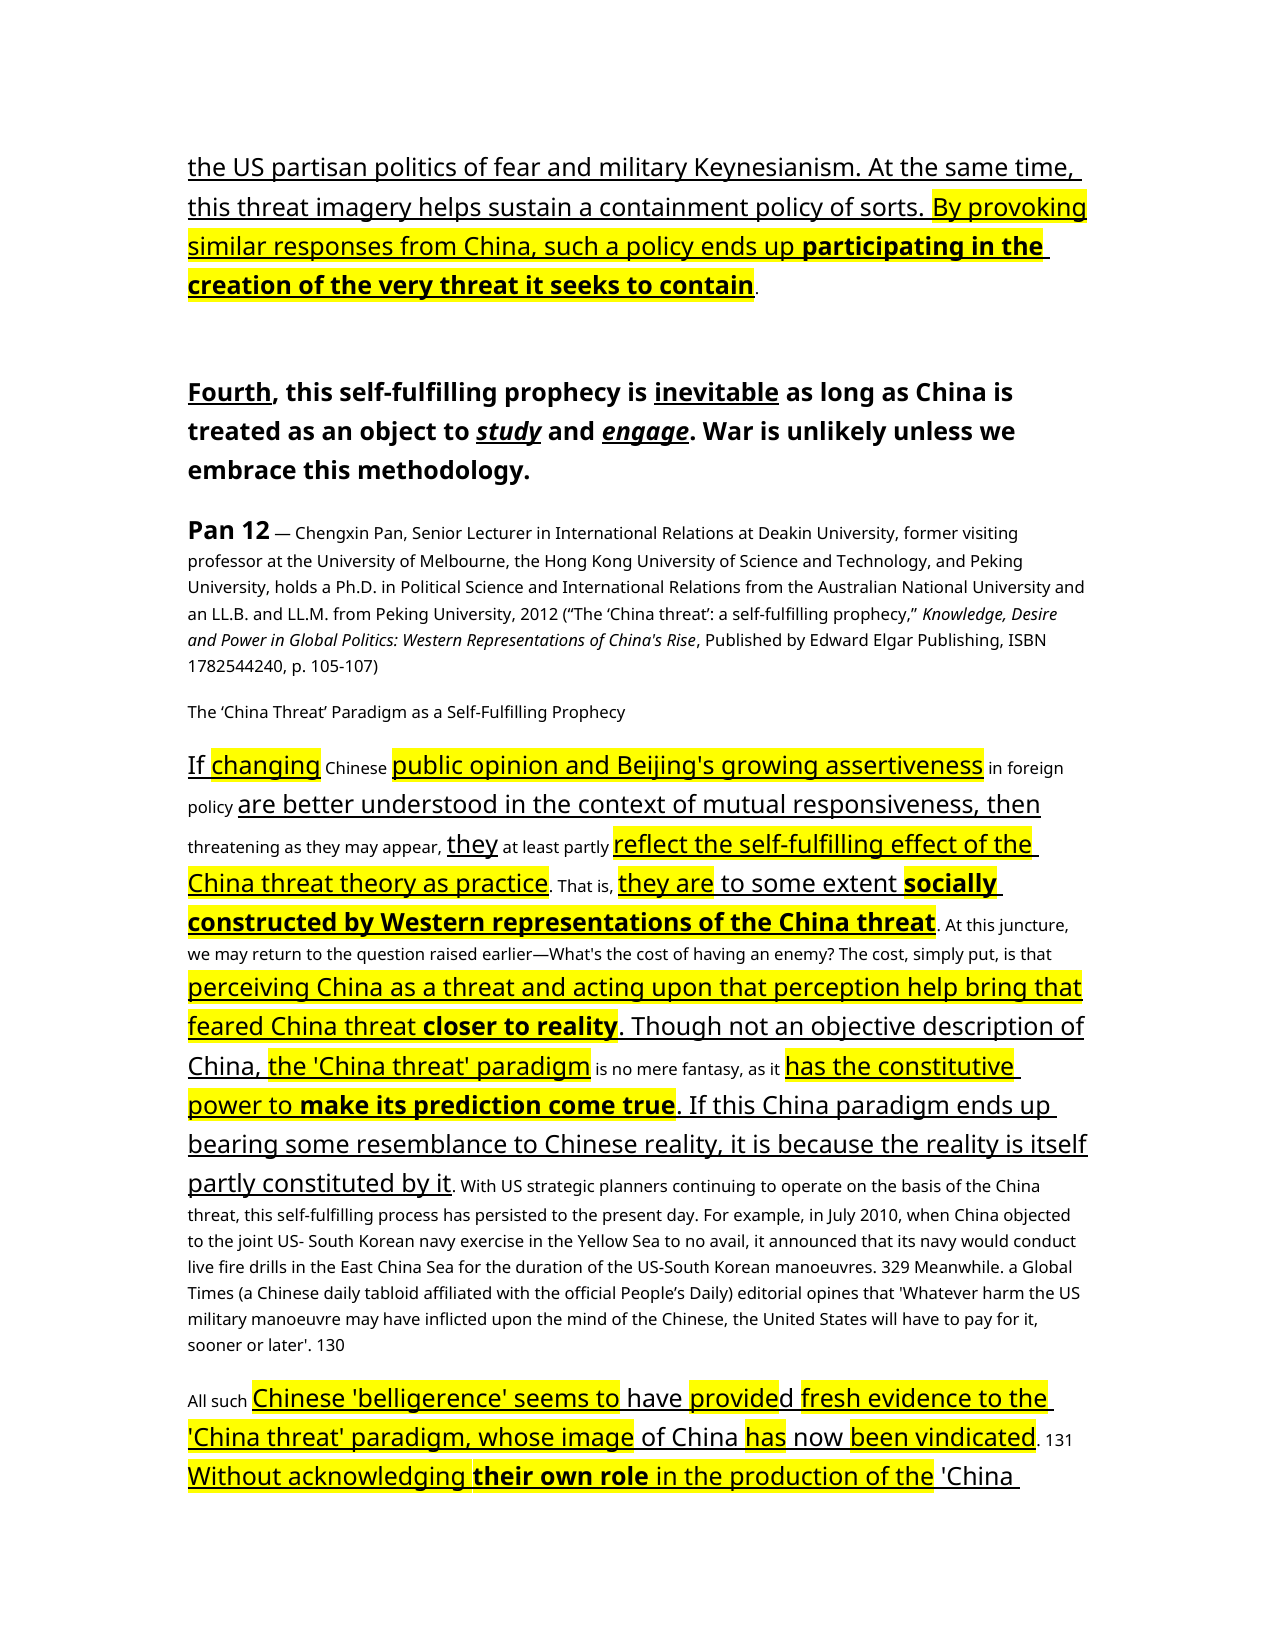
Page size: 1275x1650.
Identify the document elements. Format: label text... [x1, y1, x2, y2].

text Pan 12 — Chengxin Pan, Senior Lecturer in International Relations at Deakin University, former visiting professor at the University of Melbourne, the Hong Kong University of Science and Technology, and Peking University, holds a Ph.D. in Political Science and International Relations from the Australian National University and an LL.B. and LL.M. from Peking University, 2012 (“The ‘China threat’: a self-fulfilling prophecy,” Knowledge, Desire and Power in Global Politics: Western Representations of China's Rise, Published by Edward Elgar Publishing, ISBN 1782544240, p. 105-107) [187, 513, 1087, 677]
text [187, 1380, 1087, 1493]
subtitle Fourth, this self-fulfilling prophecy is inevitable as long as China is treated as an object to study and engage. War is unlikely unless we embrace this methodology. [187, 374, 1087, 487]
text The ‘China Threat’ Paradigm as a Self-Fulfilling Prophecy [187, 701, 1087, 724]
text If changing Chinese public opinion and Beijing's growing assertiveness in foreign policy are better understood in the context of mutual responsiveness, then threatening as they may appear, they at least partly reflect the self-fulfilling effect of the China threat theory as practice. That is, they are to some extent socially constructed by Western representations of the China threat. At this juncture, we may return to the question raised earlier—What's the cost of having an enemy? The cost, simply put, is that perceiving China as a threat and acting upon that perception help bring that feared China threat closer to reality. Though not an objective description of China, the 'China threat' paradigm is no mere fantasy, as it has the constitutive power to make its prediction come true. If this China paradigm ends up bearing some resemblance to Chinese reality, it is because the reality is itself partly constituted by it. With US strategic planners continuing to operate on the basis of the China threat, this self-fulfilling process has persisted to the present day. For example, in July 2010, when China objected to the joint US- South Korean navy exercise in the Yellow Sea to no avail, it announced that its navy would conduct live fire drills in the East China Sea for the duration of the US-South Korean manoeuvres. 329 Meanwhile. a Global Times (a Chinese daily tabloid affiliated with the official People’s Daily) editorial opines that 'Whatever harm the US military manoeuvre may have inflicted upon the mind of the Chinese, the United States will have to pay for it, sooner or later'. 130 [187, 1156, 1087, 1356]
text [187, 150, 1087, 218]
text If changing Chinese public opinion and Beijing's growing assertiveness in foreign policy are better understood in the context of mutual responsiveness, then threatening as they may appear, they at least partly reflect the self-fulfilling effect of the China threat theory as practice. That is, they are to some extent socially constructed by Western representations of the China threat. At this juncture, we may return to the question raised earlier—What's the cost of having an enemy? The cost, simply put, is that perceiving China as a threat and acting upon that perception help bring that feared China threat closer to reality. Though not an objective description of China, the 'China threat' paradigm is no mere fantasy, as it has the constitutive power to make its prediction come true. If this China paradigm ends up bearing some resemblance to Chinese reality, it is because the reality is itself partly constituted by it. With US strategic planners continuing to operate on the basis of the China threat, this self-fulfilling process has persisted to the present day. For example, in July 2010, when China objected to the joint US- South Korean navy exercise in the Yellow Sea to no avail, it announced that its navy would conduct live fire drills in the East China Sea for the duration of the US-South Korean manoeuvres. 329 Meanwhile. a Global Times (a Chinese daily tabloid affiliated with the official People’s Daily) editorial opines that 'Whatever harm the US military manoeuvre may have inflicted upon the mind of the Chinese, the United States will have to pay for it, sooner or later'. 130 [187, 748, 1087, 1155]
